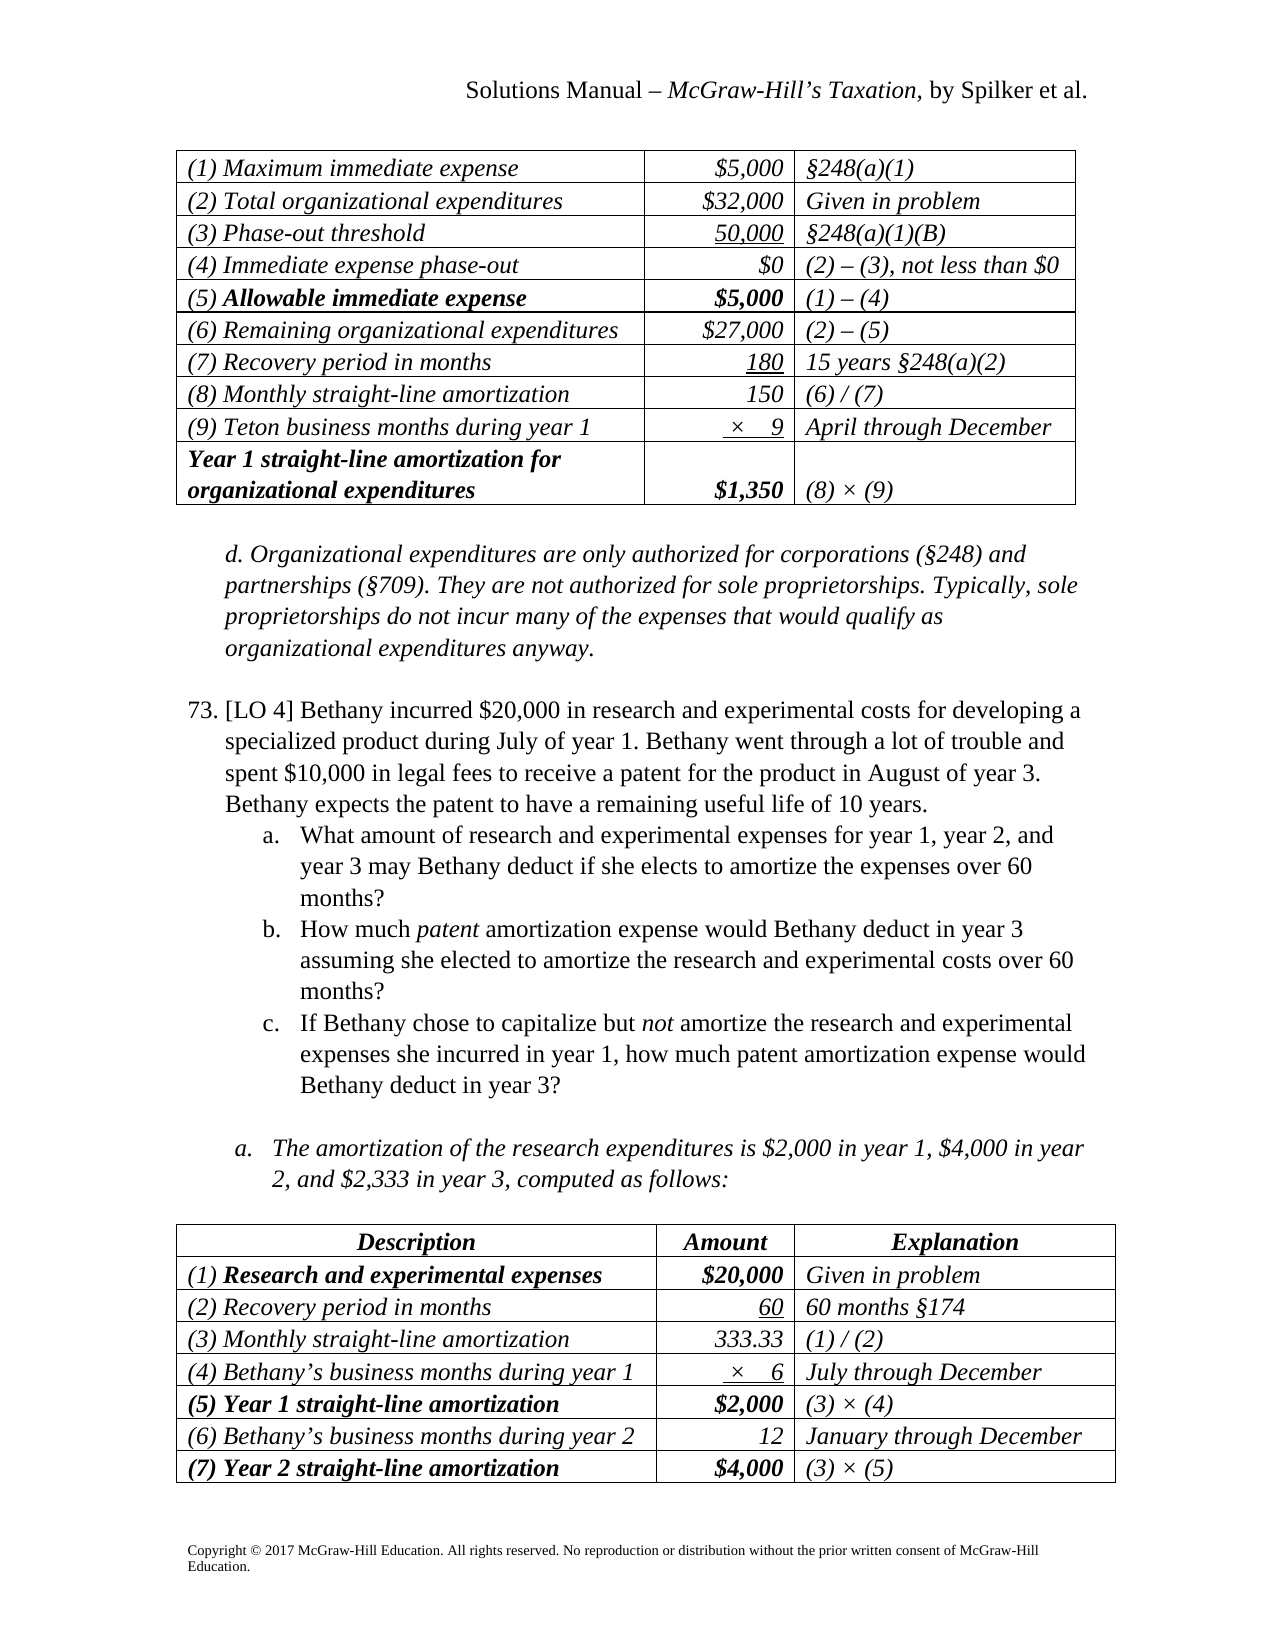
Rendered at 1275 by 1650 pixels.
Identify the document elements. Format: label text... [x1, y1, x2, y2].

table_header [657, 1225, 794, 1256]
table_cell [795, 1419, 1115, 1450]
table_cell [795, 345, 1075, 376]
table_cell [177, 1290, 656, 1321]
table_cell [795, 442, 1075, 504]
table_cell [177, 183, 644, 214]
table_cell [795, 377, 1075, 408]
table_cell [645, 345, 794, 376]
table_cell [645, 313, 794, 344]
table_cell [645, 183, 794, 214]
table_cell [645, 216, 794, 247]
text d. Organizational expenditures are only authorized for corporations (§248) and partnerships (§709). They are not authorized for sole proprietorships. Typically, sole proprietorships do not incur many of the expenses that would qualify as organizational expenditures anyway. [225, 536, 1087, 661]
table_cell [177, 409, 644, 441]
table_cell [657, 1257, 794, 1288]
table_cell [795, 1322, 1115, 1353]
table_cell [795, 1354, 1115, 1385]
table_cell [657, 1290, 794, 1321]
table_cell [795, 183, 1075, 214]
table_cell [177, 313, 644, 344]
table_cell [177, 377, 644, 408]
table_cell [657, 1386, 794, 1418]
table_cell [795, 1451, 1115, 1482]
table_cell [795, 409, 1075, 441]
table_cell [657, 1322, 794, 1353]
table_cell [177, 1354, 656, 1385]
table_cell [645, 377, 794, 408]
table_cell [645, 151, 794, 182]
list If Bethany chose to capitalize but not amortize the research and experimental expenses she incurred in year 1, how much patent amortization expense would Bethany deduct in year 3? [262, 1005, 1087, 1099]
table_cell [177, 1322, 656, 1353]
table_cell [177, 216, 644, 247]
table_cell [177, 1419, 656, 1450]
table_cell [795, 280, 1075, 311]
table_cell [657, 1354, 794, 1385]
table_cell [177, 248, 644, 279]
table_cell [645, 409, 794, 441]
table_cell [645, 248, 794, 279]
list What amount of research and experimental expenses for year 1, year 2, and year 3 may Bethany deduct if she elects to amortize the expenses over 60 months? [262, 818, 1087, 911]
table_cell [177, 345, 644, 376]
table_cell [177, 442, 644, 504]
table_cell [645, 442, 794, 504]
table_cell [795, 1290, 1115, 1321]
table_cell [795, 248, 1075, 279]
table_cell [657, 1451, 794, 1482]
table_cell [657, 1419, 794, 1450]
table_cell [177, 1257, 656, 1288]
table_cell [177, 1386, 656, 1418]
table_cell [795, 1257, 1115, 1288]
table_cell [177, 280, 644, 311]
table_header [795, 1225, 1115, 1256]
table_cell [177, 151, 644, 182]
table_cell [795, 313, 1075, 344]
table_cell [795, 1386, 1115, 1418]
list [LO 4] Bethany incurred $20,000 in research and experimental costs for developing a specialized product during July of year 1. Bethany went through a lot of trouble and spent $10,000 in legal fees to receive a patent for the product in August of year 3. Bethany expects the patent to have a remaining useful life of 10 years. [187, 693, 1087, 818]
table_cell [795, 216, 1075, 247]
list How much patent amortization expense would Bethany deduct in year 3 assuming she elected to amortize the research and experimental costs over 60 months? [262, 911, 1087, 1005]
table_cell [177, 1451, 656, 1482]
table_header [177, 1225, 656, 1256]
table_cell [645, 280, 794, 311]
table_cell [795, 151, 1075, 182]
list The amortization of the research expenditures is $2,000 in year 1, $4,000 in year 2, and $2,333 in year 3, computed as follows: [234, 1130, 1087, 1193]
